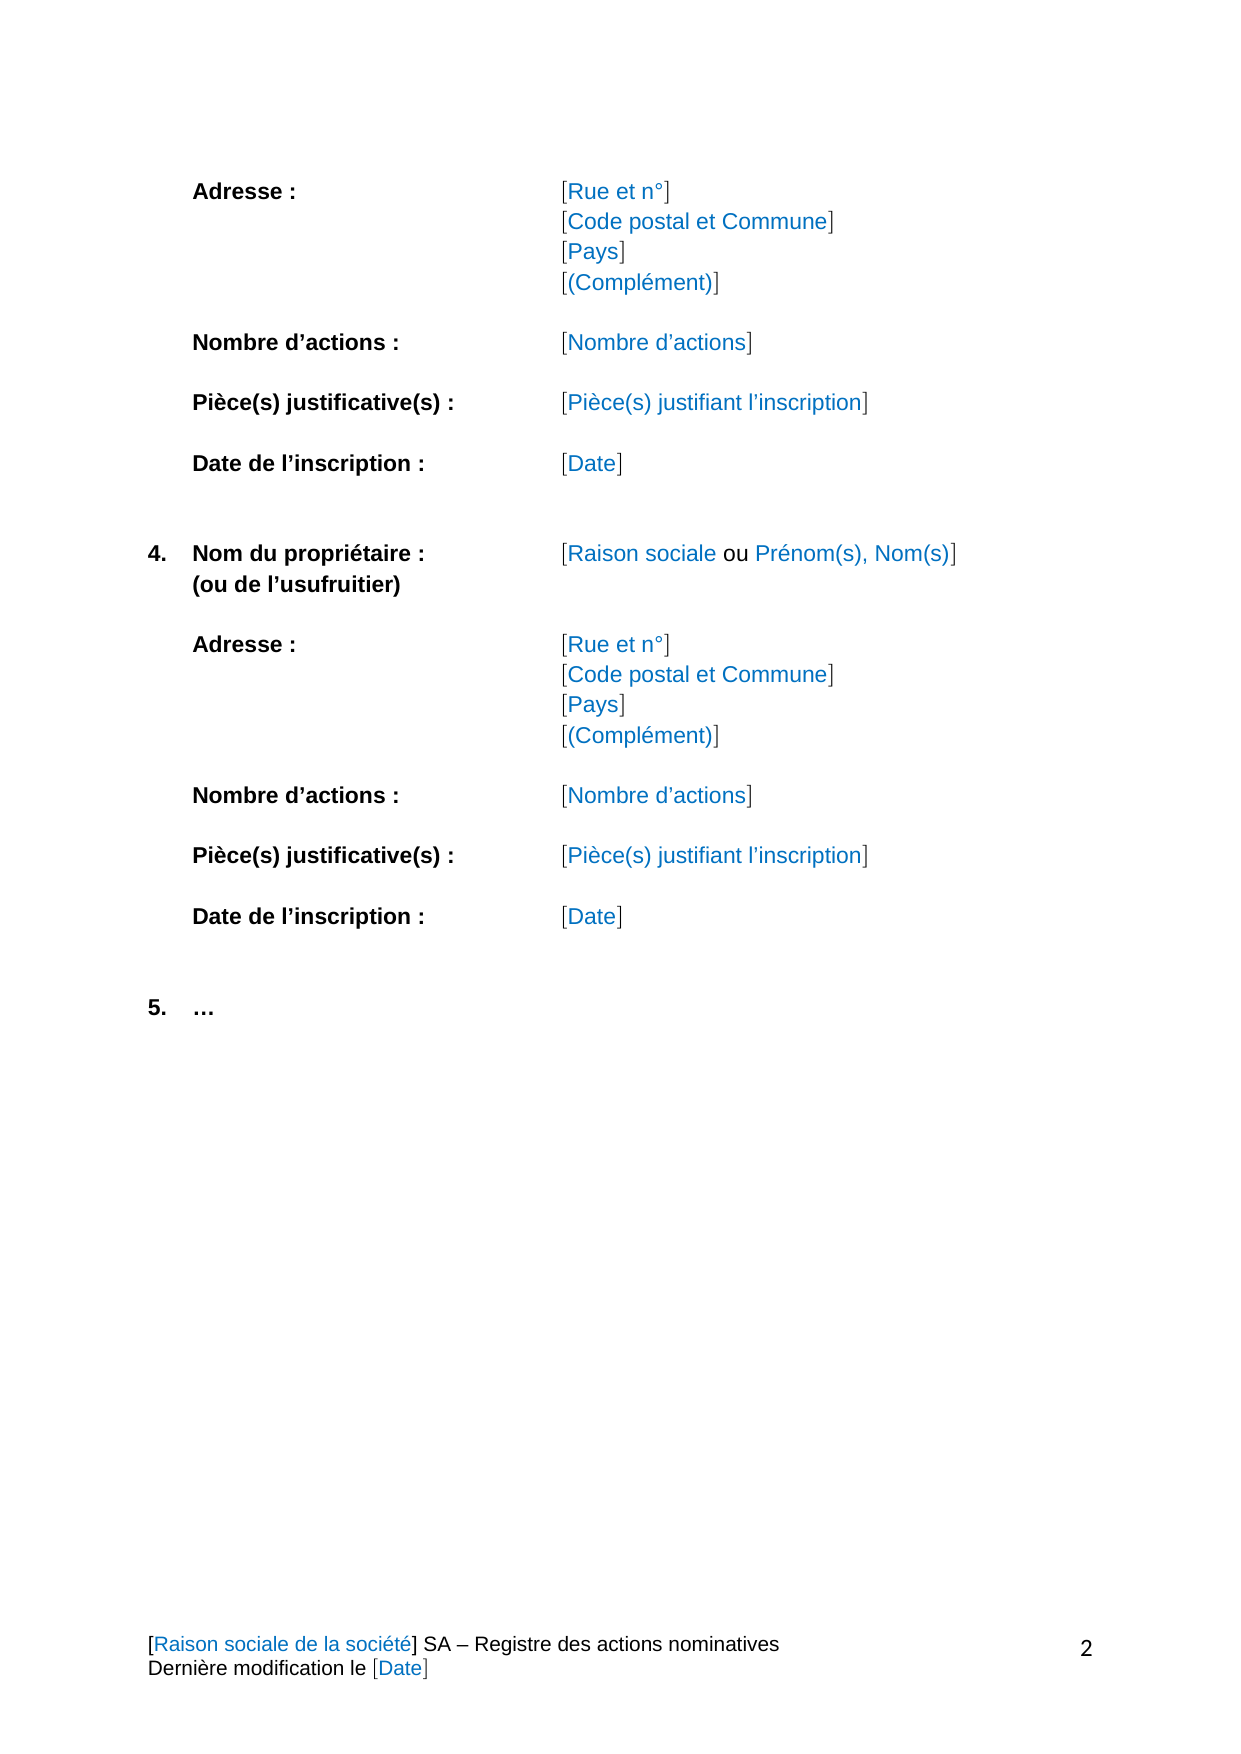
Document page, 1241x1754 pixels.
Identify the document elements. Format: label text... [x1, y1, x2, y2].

text (ou de l’usufruitier) [148, 571, 1093, 597]
text (Complément) [148, 268, 1093, 295]
text Code postal et Commune [148, 661, 1093, 687]
text Date de l’inscription : Date [148, 903, 1093, 929]
text Pièce(s) justificative(s) : Pièce(s) justifiant l’inscription [148, 389, 1093, 416]
text Adresse : Rue et n° [148, 631, 1093, 657]
text (Complément) [148, 722, 1093, 748]
text Pays [148, 691, 1093, 718]
text 5. … [148, 993, 1093, 1020]
text Date de l’inscription : Date [148, 450, 1093, 476]
text Pays [148, 238, 1093, 264]
text Pièce(s) justificative(s) : Pièce(s) justifiant l’inscription [148, 842, 1093, 869]
text Code postal et Commune [148, 208, 1093, 234]
text 4. Nom du propriétaire : Raison sociale ou Prénom(s), Nom(s) [148, 540, 1093, 567]
text Nombre d’actions : Nombre d’actions [148, 329, 1093, 355]
text Adresse : Rue et n° [148, 178, 1093, 204]
text Nombre d’actions : Nombre d’actions [148, 782, 1093, 808]
